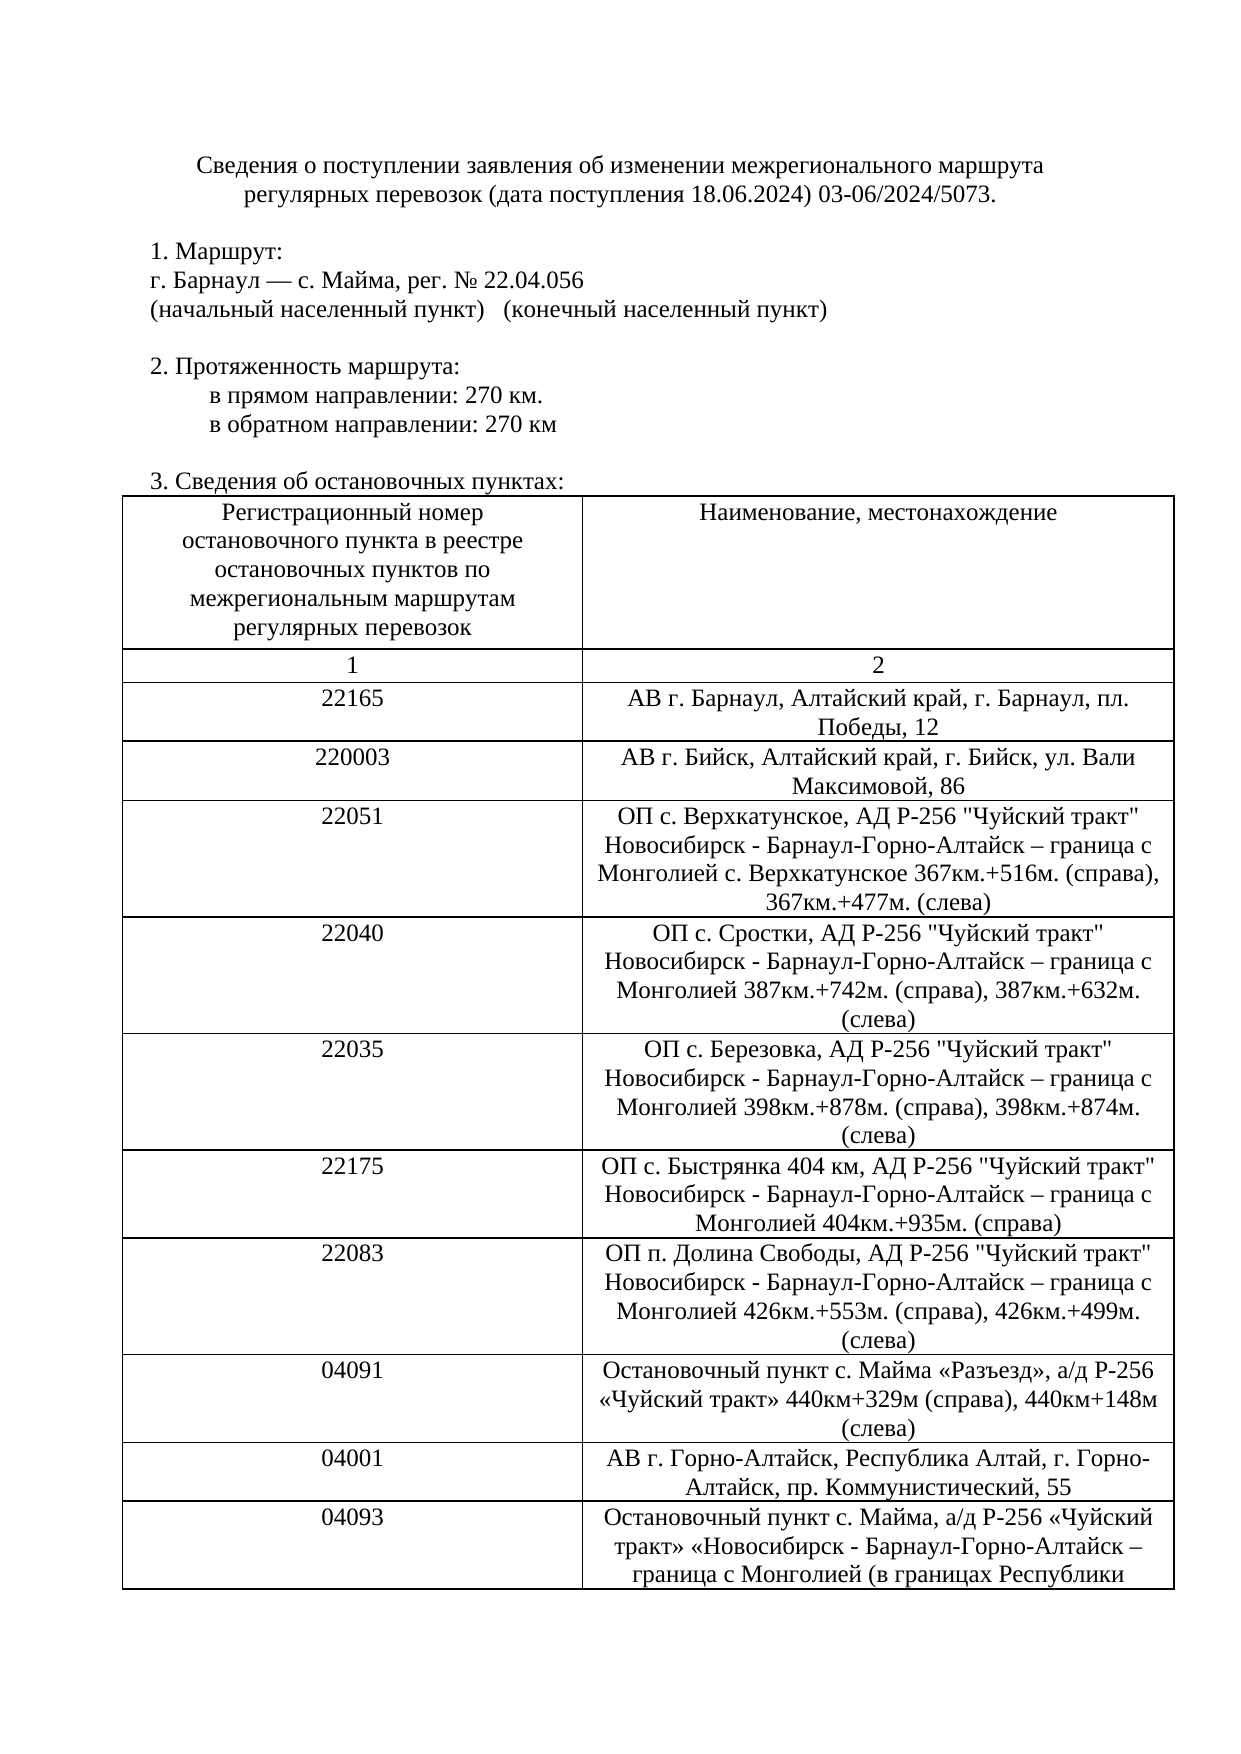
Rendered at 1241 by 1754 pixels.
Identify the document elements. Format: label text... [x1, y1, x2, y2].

text г. Барнаул — с. Майма, рег. № 22.04.056 [150, 265, 1090, 294]
table_cell ОП п. Долина Свободы, АД Р-256 "Чуйский тракт" Новосибирск - Барнаул-Горно-Алтайск – граница с Монголией 426км.+553м. (справа), 426км.+499м. (слева) [583, 1239, 1173, 1353]
table_cell 220003 [123, 742, 582, 799]
table_cell 22175 [123, 1151, 582, 1237]
table_cell 22083 [123, 1239, 582, 1353]
table_cell ОП с. Верхкатунское, АД Р-256 "Чуйский тракт" Новосибирск - Барнаул-Горно-Алтайск – граница с Монголией с. Верхкатунское 367км.+516м. (справа), 367км.+477м. (слева) [583, 801, 1173, 916]
table_header Регистрационный номер остановочного пункта в реестре остановочных пунктов по межрегиональным маршрутам регулярных перевозок [123, 497, 582, 648]
table_cell 22165 [123, 683, 582, 740]
table_cell 2 [583, 650, 1173, 681]
table_cell 22051 [123, 801, 582, 916]
table_cell 22040 [123, 918, 582, 1033]
table_cell АВ г. Бийск, Алтайский край, г. Бийск, ул. Вали Максимовой, 86 [583, 742, 1173, 799]
text в прямом направлении: 270 км. [150, 380, 1090, 409]
text в обратном направлении: 270 км [150, 409, 1090, 437]
text (начальный населенный пункт) (конечный населенный пункт) [150, 294, 1090, 322]
table_header Наименование, местонахождение [583, 497, 1173, 648]
table_cell Остановочный пункт с. Майма «Разъезд», а/д Р-256 «Чуйский тракт» 440км+329м (справа), 440км+148м (слева) [583, 1355, 1173, 1441]
table_cell 04091 [123, 1355, 582, 1441]
table_cell 22035 [123, 1034, 582, 1149]
table_cell АВ г. Горно-Алтайск, Республика Алтай, г. Горно-Алтайск, пр. Коммунистический, 55 [583, 1443, 1173, 1500]
text 2. Протяженность маршрута: [150, 351, 1090, 380]
text Сведения о поступлении заявления об изменении межрегионального маршрута регулярных перевозок (дата поступления 18.06.2024) 03-06/2024/5073. [150, 150, 1090, 207]
table_cell ОП с. Березовка, АД Р-256 "Чуйский тракт" Новосибирск - Барнаул-Горно-Алтайск – граница с Монголией 398км.+878м. (справа), 398км.+874м. (слева) [583, 1034, 1173, 1149]
text 3. Сведения об остановочных пунктах: [150, 466, 1090, 495]
table_cell 04001 [123, 1443, 582, 1500]
table_cell ОП с. Быстрянка 404 км, АД Р-256 "Чуйский тракт" Новосибирск - Барнаул-Горно-Алтайск – граница с Монголией 404км.+935м. (справа) [583, 1151, 1173, 1237]
table_cell АВ г. Барнаул, Алтайский край, г. Барнаул, пл. Победы, 12 [583, 683, 1173, 740]
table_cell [583, 1502, 1173, 1588]
text 1. Маршрут: [150, 236, 1090, 265]
table_cell 04093 [123, 1502, 582, 1588]
table_cell ОП с. Сростки, АД Р-256 "Чуйский тракт" Новосибирск - Барнаул-Горно-Алтайск – граница с Монголией 387км.+742м. (справа), 387км.+632м. (слева) [583, 918, 1173, 1033]
table_cell 1 [123, 650, 582, 681]
